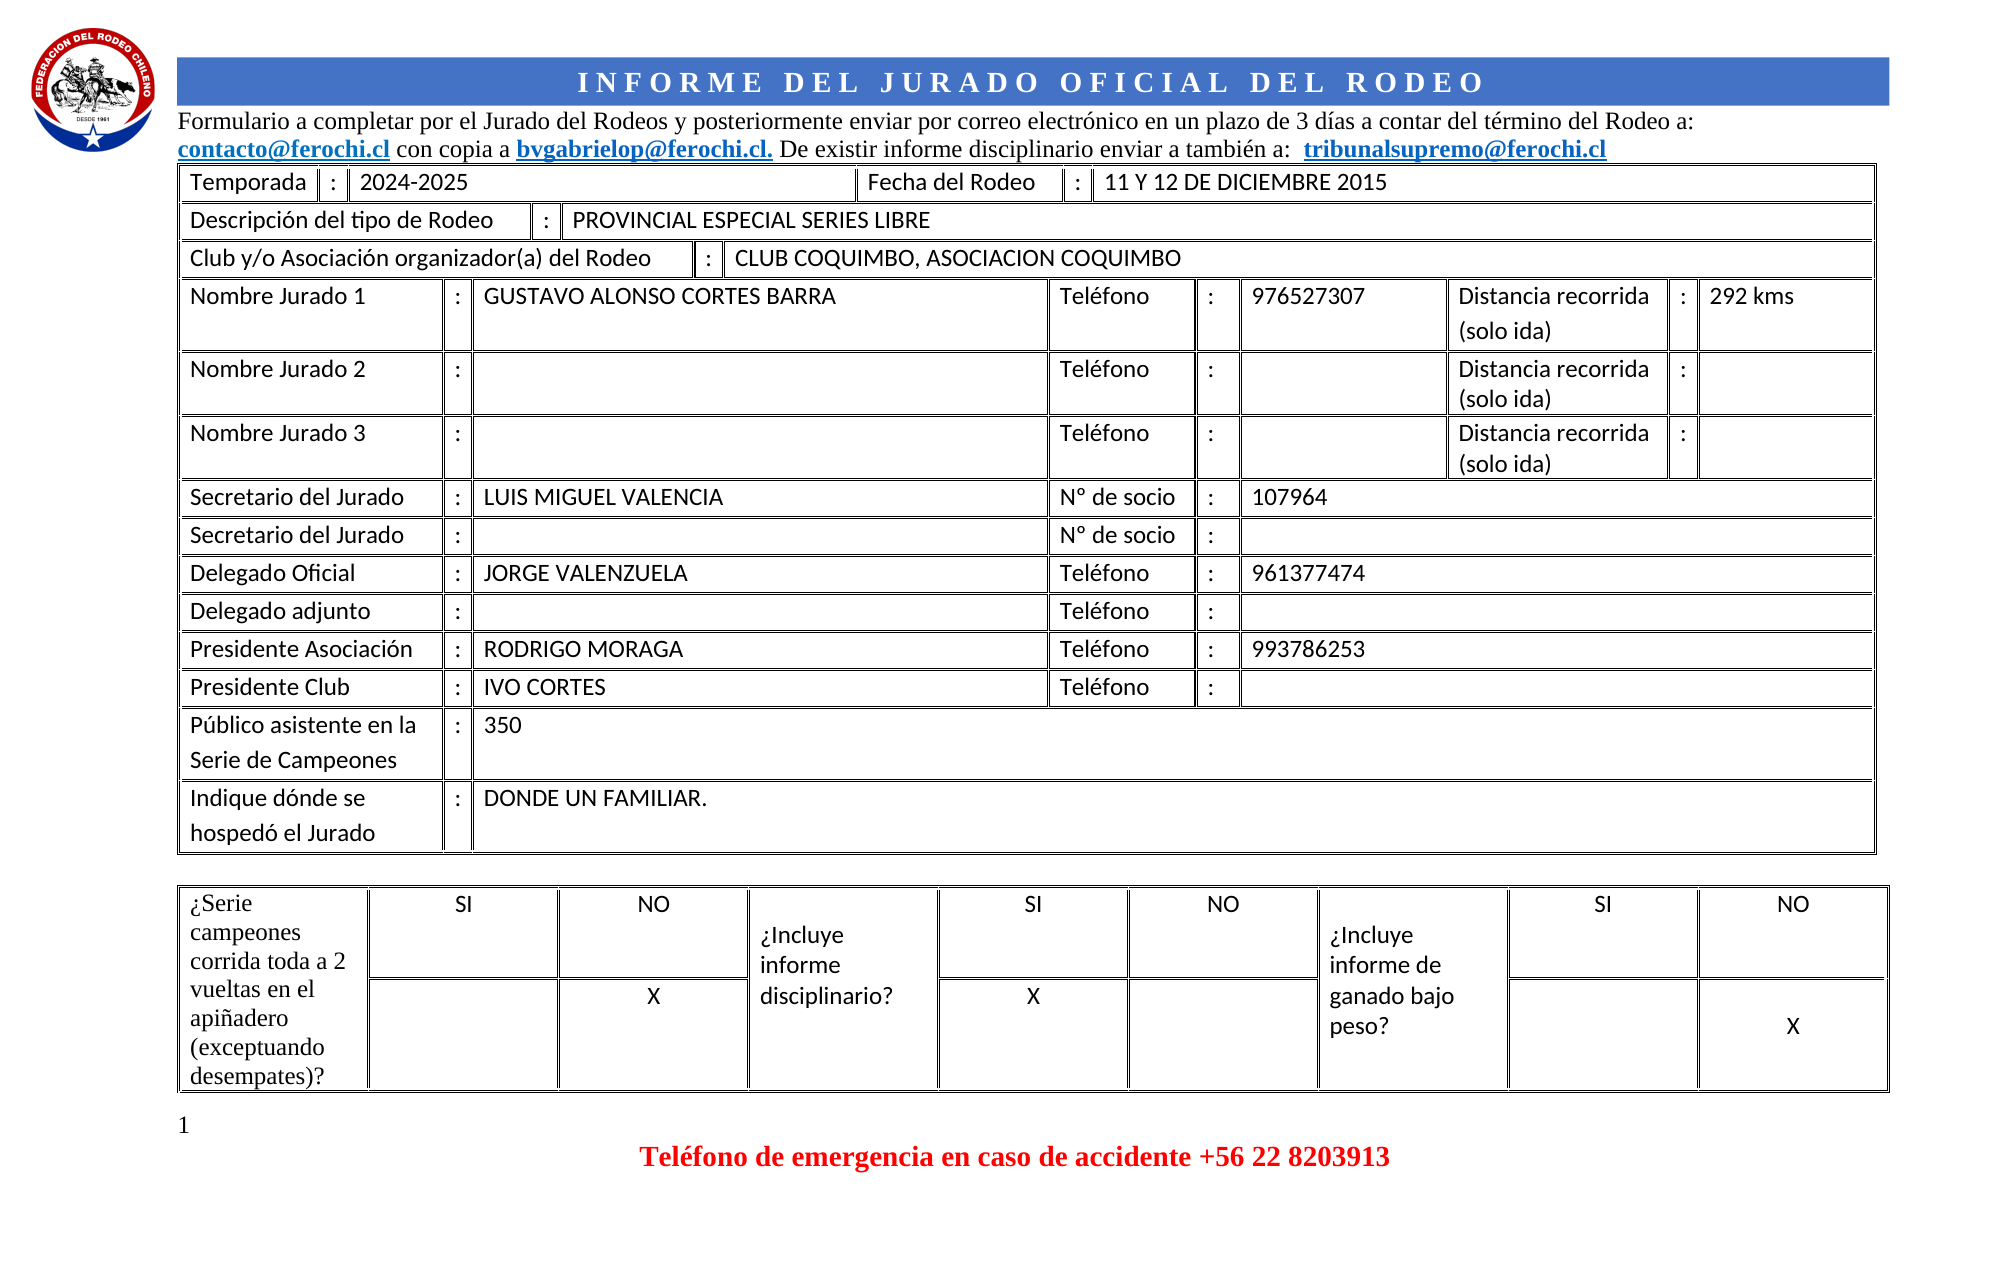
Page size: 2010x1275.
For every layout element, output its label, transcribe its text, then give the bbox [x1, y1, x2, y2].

table_cell Nombre Jurado 3 [179, 414, 443, 478]
table_cell Nº de socio [1050, 481, 1194, 516]
table_header Temporada [179, 164, 319, 201]
table_cell : [1198, 280, 1239, 350]
table_cell Club y/o Asociación organizador(a) del Rodeo [179, 239, 694, 277]
table_cell : [445, 671, 471, 706]
table_cell GUSTAVO ALONSO CORTES BARRA [474, 280, 1047, 350]
table_cell : [1670, 353, 1697, 414]
table_cell Teléfono [1050, 595, 1194, 630]
table_cell Teléfono [1050, 353, 1194, 414]
table_cell Teléfono [1050, 557, 1194, 592]
table_cell : [445, 481, 471, 516]
table_header NO [1698, 888, 1887, 977]
table_header 11 Y 12 DE DICIEMBRE 2015 [1093, 166, 1874, 201]
table_cell PROVINCIAL ESPECIAL SERIES LIBRE [561, 201, 1875, 239]
table_cell X [938, 980, 1128, 1089]
table_header SI [369, 888, 558, 977]
table_cell [1508, 980, 1698, 1089]
table_cell 107964 [1240, 478, 1875, 516]
table_cell Presidente Asociación [179, 630, 443, 668]
table_cell : [1198, 417, 1239, 478]
table_cell 993786253 [1240, 630, 1875, 668]
table_cell [1240, 668, 1875, 706]
table_cell [1128, 980, 1318, 1089]
table_cell 976527307 [1242, 280, 1446, 350]
table_cell : [445, 557, 471, 592]
table_cell Delegado Oficial [179, 554, 443, 592]
table_cell : [445, 595, 471, 630]
table_cell : [445, 353, 471, 414]
table_header 2024-2025 [348, 166, 856, 201]
table_cell : [1198, 557, 1239, 592]
table_cell Teléfono [1050, 633, 1194, 668]
table_cell : [1670, 280, 1697, 350]
text Formulario a completar por el Jurado del Rodeos y posteriormente enviar por correo electrónico en un plazo de 3 días a contar del término del Rodeo a: contacto@ferochi.cl con copia a bvgabrielop@ferochi.cl. De existir informe disciplinario enviar a también a: tribunalsupremo@ferochi.cl [177, 106, 1890, 163]
table_cell IVO CORTES [474, 671, 1047, 706]
table_cell 961377474 [1240, 554, 1875, 592]
table_cell : [1670, 417, 1697, 478]
table_cell [1698, 350, 1875, 414]
table_cell [474, 595, 1047, 630]
table_cell CLUB COQUIMBO, ASOCIACION COQUIMBO [724, 239, 1875, 277]
table_cell [1240, 592, 1875, 630]
table_header NO [1128, 888, 1318, 977]
table_cell : [1198, 671, 1239, 706]
table_cell 350 [474, 706, 1874, 779]
table_cell Público asistente en la Serie de Campeones [180, 706, 442, 779]
table_cell : [1198, 633, 1239, 668]
table_cell : [445, 280, 471, 350]
table_header ¿Incluye informe de ganado bajo peso? [1318, 888, 1508, 1089]
table_cell [1698, 414, 1875, 478]
table_cell Indique dónde se hospedó el Jurado [180, 779, 443, 852]
table_cell Teléfono [1050, 417, 1194, 478]
table_cell Teléfono [1050, 280, 1194, 350]
table_header SI [938, 888, 1128, 977]
table_cell : [445, 519, 471, 554]
table_cell [474, 417, 1047, 478]
table_cell 292 kms [1698, 277, 1875, 350]
table_header Fecha del Rodeo [856, 166, 1063, 201]
table_cell : [445, 417, 471, 478]
table_cell Secretario del Jurado [179, 478, 443, 516]
table_cell Teléfono [1050, 671, 1194, 706]
table_cell Descripción del tipo de Rodeo [179, 201, 532, 239]
table_cell X [1698, 977, 1887, 1089]
table_cell [474, 519, 1047, 554]
table_cell : [696, 242, 722, 277]
table_header ¿Incluye informe disciplinario? [749, 888, 938, 1089]
table_cell : [533, 204, 560, 239]
table_cell Nombre Jurado 1 [179, 277, 443, 350]
table_header ¿Serie campeones corrida toda a 2 vueltas en el apiñadero (exceptuando desempates)? [179, 886, 369, 1089]
table_cell : [1198, 353, 1239, 414]
table_cell : [445, 633, 471, 668]
table_header : [319, 166, 348, 201]
table_cell : [1198, 481, 1239, 516]
table_cell : [445, 709, 471, 779]
table_cell [474, 353, 1047, 414]
table_cell Distancia recorrida (solo ida) [1449, 280, 1667, 350]
table_cell DONDE UN FAMILIAR. [473, 779, 1874, 852]
table_cell Nº de socio [1050, 519, 1194, 554]
table_cell Distancia recorrida (solo ida) [1449, 353, 1667, 414]
table_cell : [1198, 595, 1239, 630]
table_cell Nombre Jurado 2 [179, 350, 443, 414]
table_header NO [559, 888, 748, 977]
table_cell [1242, 353, 1446, 414]
table_cell [369, 980, 558, 1089]
table_header SI [1508, 888, 1698, 977]
table_cell Presidente Club [179, 668, 443, 706]
table_cell JORGE VALENZUELA [474, 557, 1047, 592]
table_cell [1240, 516, 1875, 554]
table_cell X [559, 980, 748, 1089]
table_cell [1242, 417, 1446, 478]
table_cell Distancia recorrida (solo ida) [1449, 417, 1667, 478]
table_cell Delegado adjunto [179, 592, 443, 630]
table_cell LUIS MIGUEL VALENCIA [474, 481, 1047, 516]
picture [31, 28, 155, 152]
table_cell Secretario del Jurado [179, 516, 443, 554]
table_cell RODRIGO MORAGA [474, 633, 1047, 668]
table_header : [1063, 164, 1093, 201]
table_cell : [1198, 519, 1239, 554]
table_cell : [443, 782, 472, 852]
